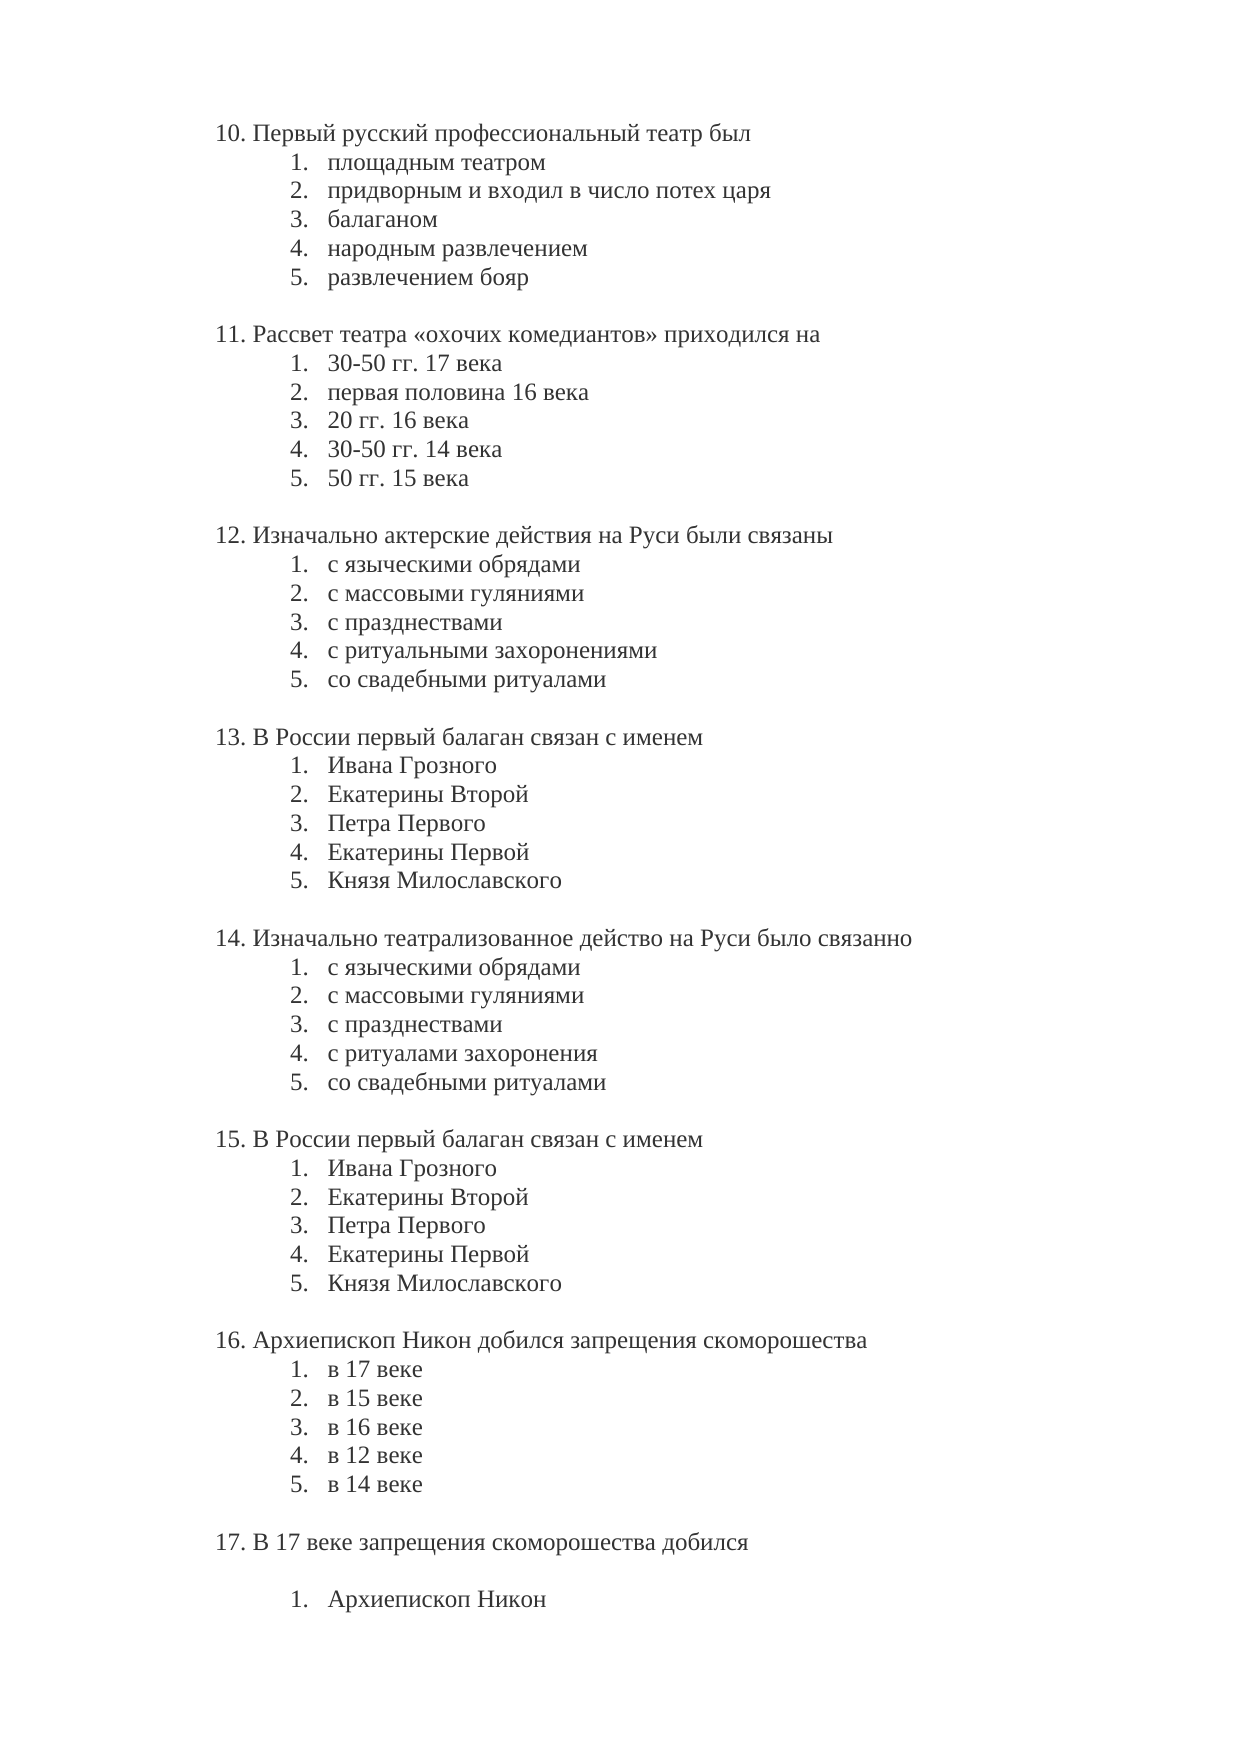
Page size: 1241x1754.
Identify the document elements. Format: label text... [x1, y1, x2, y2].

list с празднествами [290, 607, 1152, 636]
list В России первый балаган связан с именем [215, 1124, 1152, 1153]
list с языческими обрядами [290, 952, 1152, 981]
list Изначально актерские действия на Руси были связаны [215, 521, 1152, 549]
list Первый русский профессиональный театр был [215, 118, 1152, 147]
list с массовыми гуляниями [290, 578, 1152, 607]
list Князя Милославского [290, 1268, 1152, 1297]
list Изначально театрализованное действо на Руси было связанно [215, 923, 1152, 952]
list 50 гг. 15 века [290, 463, 1152, 492]
list Ивана Грозного [290, 751, 1152, 779]
list Архиепископ Никон [290, 1584, 1152, 1613]
list со свадебными ритуалами [290, 1067, 1152, 1096]
list придворным и входил в число потех царя [290, 176, 1152, 204]
list с языческими обрядами [290, 549, 1152, 578]
list Петра Первого [290, 808, 1152, 837]
list в 16 веке [290, 1412, 1152, 1441]
list площадным театром [290, 147, 1152, 176]
list Князя Милославского [290, 866, 1152, 894]
list с празднествами [290, 1009, 1152, 1038]
list Екатерины Первой [290, 837, 1152, 866]
list со свадебными ритуалами [290, 664, 1152, 693]
list балаганом [290, 204, 1152, 233]
list первая половина 16 века [290, 377, 1152, 406]
list развлечением бояр [290, 262, 1152, 291]
list народным развлечением [290, 233, 1152, 262]
list с массовыми гуляниями [290, 981, 1152, 1009]
list в 12 веке [290, 1441, 1152, 1469]
list в 14 веке [290, 1469, 1152, 1498]
list Рассвет театра «охочих комедиантов» приходился на [215, 319, 1152, 348]
list Архиепископ Никон добился запрещения скоморошества [215, 1326, 1152, 1354]
list с ритуалами захоронения [290, 1038, 1152, 1067]
list в 17 веке [290, 1354, 1152, 1383]
list в 15 веке [290, 1383, 1152, 1412]
list с ритуальными захоронениями [290, 636, 1152, 664]
list В России первый балаган связан с именем [215, 722, 1152, 751]
list 30-50 гг. 14 века [290, 434, 1152, 463]
list Екатерины Первой [290, 1239, 1152, 1268]
list Екатерины Второй [290, 779, 1152, 808]
list В 17 веке запрещения скоморошества добился [215, 1527, 1152, 1556]
list Петра Первого [290, 1211, 1152, 1239]
list Ивана Грозного [290, 1153, 1152, 1182]
list Екатерины Второй [290, 1182, 1152, 1211]
list 20 гг. 16 века [290, 406, 1152, 434]
list 30-50 гг. 17 века [290, 348, 1152, 377]
